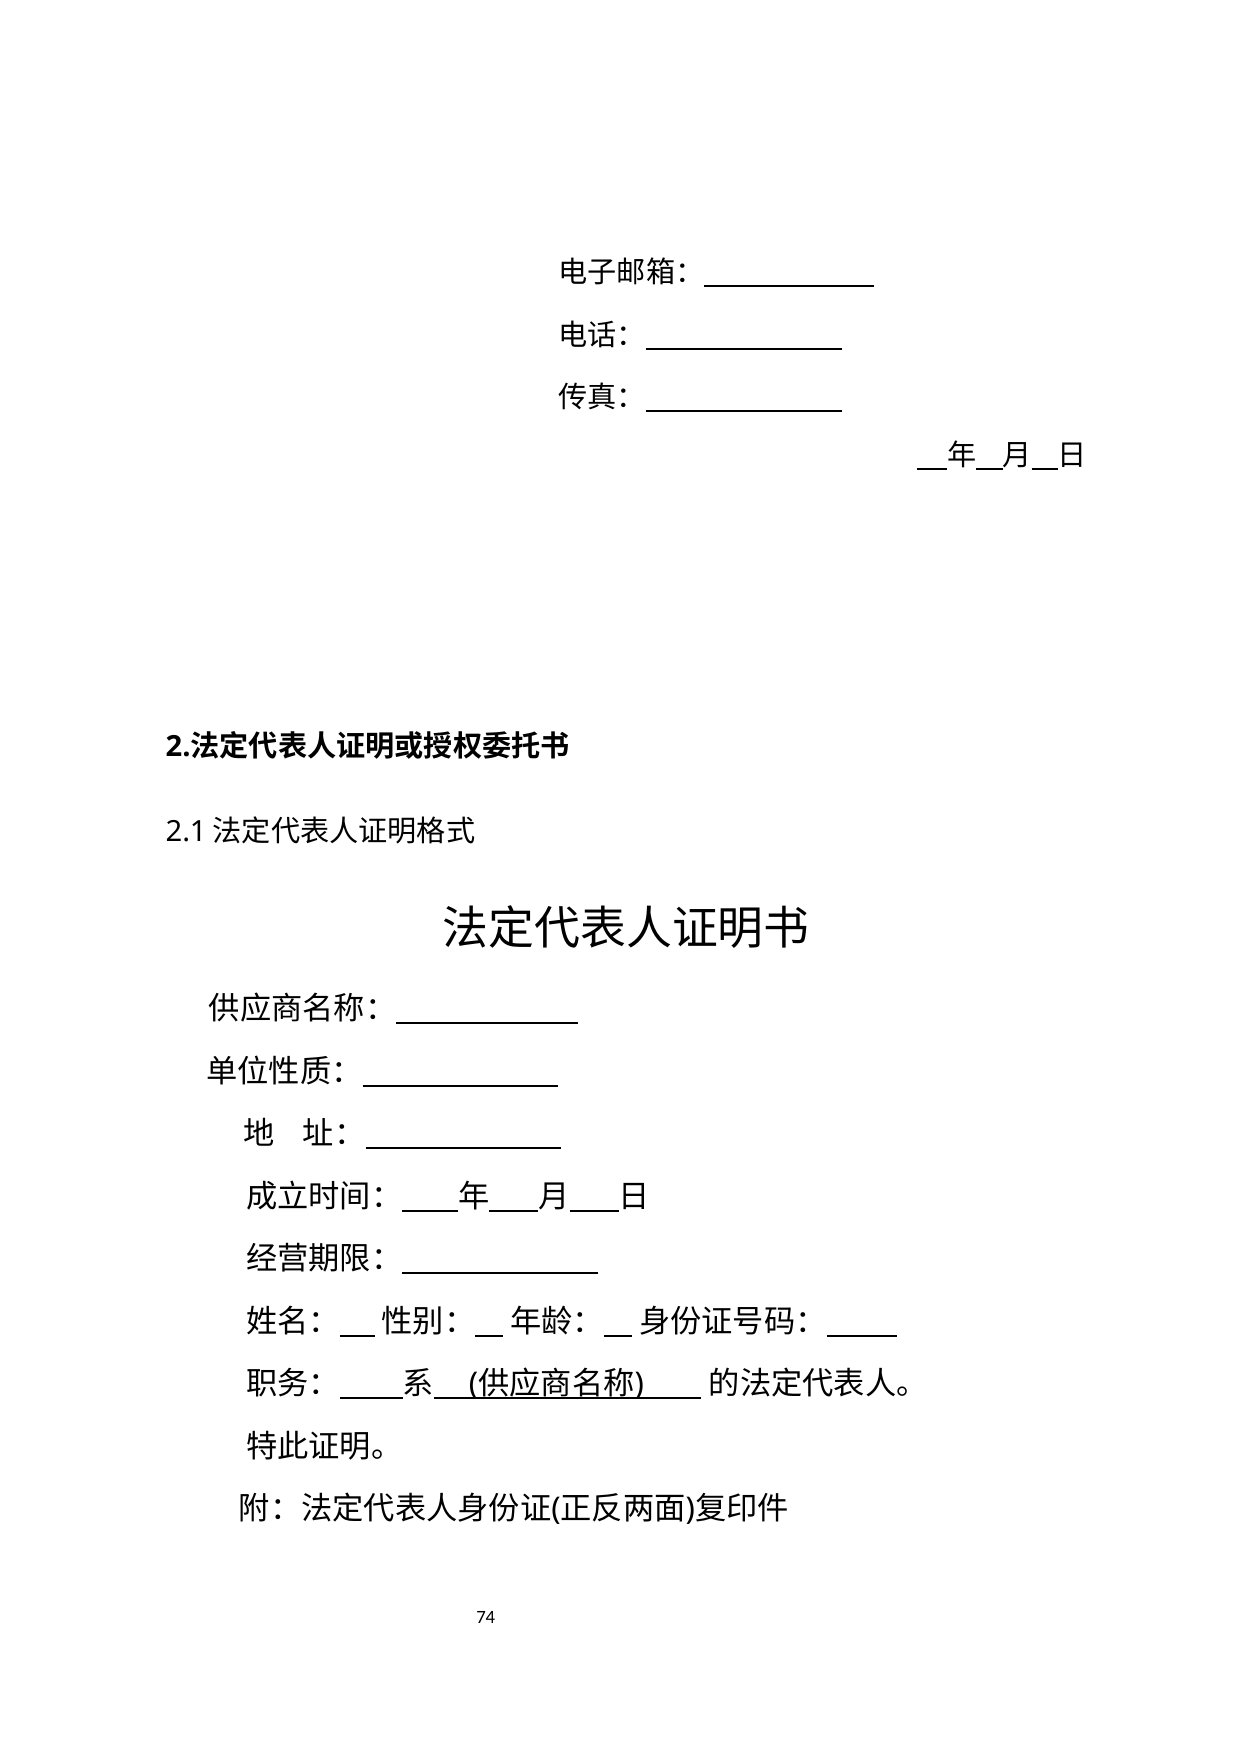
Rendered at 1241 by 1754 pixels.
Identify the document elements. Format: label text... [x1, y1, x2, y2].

text 姓名： 性别： 年龄： 身份证号码： [165, 1282, 1087, 1345]
subtitle 2.法定代表人证明或授权委托书 [165, 723, 1087, 765]
text 电子邮箱： [166, 233, 1087, 295]
text 特此证明。 [165, 1407, 1087, 1470]
text 单位性质： [165, 1032, 1087, 1095]
text 传真： [166, 358, 1087, 420]
text 经营期限： [165, 1220, 1087, 1282]
text 2.1法定代表人证明格式 [165, 796, 1087, 861]
text 供应商名称： [165, 970, 1087, 1032]
text 电话： [166, 295, 1087, 358]
text 法定代表人证明书 [165, 895, 1087, 957]
text 年 月 日 [166, 420, 1087, 485]
text 职务： 系 (供应商名称) 的法定代表人。 [165, 1345, 1087, 1407]
text 附：法定代表人身份证(正反两面)复印件 [165, 1470, 1087, 1532]
text 地 址： [165, 1095, 1087, 1157]
text 成立时间： 年 月 日 [165, 1157, 1087, 1220]
